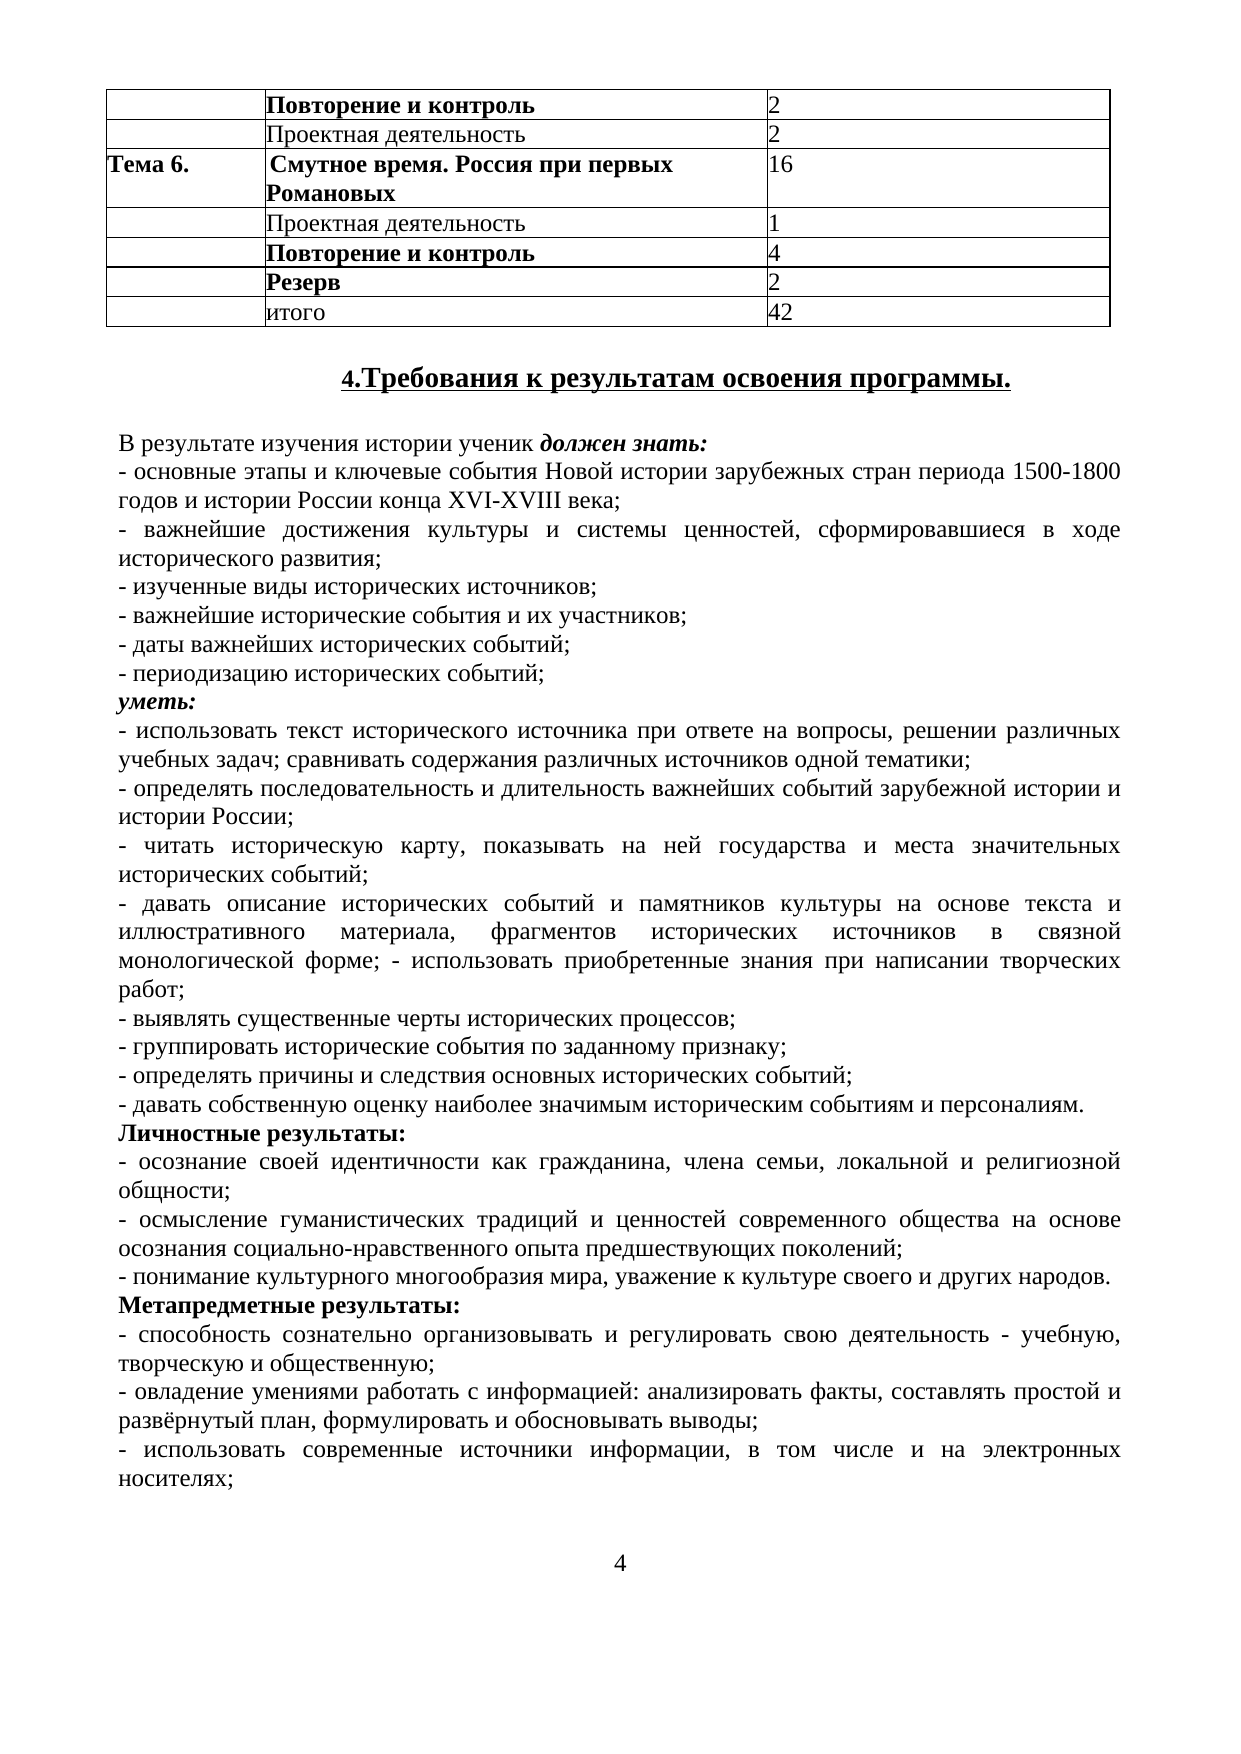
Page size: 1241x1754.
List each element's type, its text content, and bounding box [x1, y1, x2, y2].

table_cell Повторение и контроль [266, 238, 767, 266]
table_cell [107, 268, 265, 296]
text - овладение умениями работать с информацией: анализировать факты, составлять простой и развёрнутый план, формулировать и обосновывать выводы; [118, 1376, 1122, 1434]
table_cell 1 [768, 208, 1109, 237]
text - читать историческую карту, показывать на ней государства и места значительных исторических событий; [118, 830, 1122, 888]
text - основные этапы и ключевые события Новой истории зарубежных стран периода 1500-1800 годов и истории России конца XVI-XVIII века; [118, 456, 1122, 514]
text - выявлять существенные черты исторических процессов; [118, 1003, 1122, 1031]
table_cell Тема 6. [107, 149, 265, 207]
text уметь: [118, 686, 1122, 715]
text - понимание культурного многообразия мира, уважение к культуре своего и других народов. [118, 1261, 1122, 1290]
table_cell Проектная деятельность [266, 208, 767, 237]
text - использовать современные источники информации, в том числе и на электронных носителях; [118, 1434, 1122, 1491]
text - важнейшие достижения культуры и системы ценностей, сформировавшиеся в ходе исторического развития; [118, 514, 1122, 571]
table_cell итого [266, 297, 767, 326]
text Метапредметные результаты: [118, 1290, 1122, 1319]
table_cell Резерв [266, 268, 767, 296]
table_cell 2 [768, 268, 1109, 296]
table_cell 16 [768, 149, 1109, 207]
text - изученные виды исторических источников; [118, 571, 1122, 600]
table_cell 2 [768, 90, 1109, 118]
table_cell Проектная деятельность [266, 120, 767, 148]
text - способность сознательно организовывать и регулировать свою деятельность - учебную, творческую и общественную; [118, 1319, 1122, 1376]
table_cell 42 [768, 297, 1109, 326]
text - использовать текст исторического источника при ответе на вопросы, решении различных учебных задач; сравнивать содержания различных источников одной тематики; [118, 715, 1122, 773]
table_cell Повторение и контроль [266, 90, 767, 118]
text - важнейшие исторические события и их участников; [118, 600, 1122, 629]
text - давать собственную оценку наиболее значимым историческим событиям и персоналиям. [118, 1089, 1122, 1118]
text Личностные результаты: [118, 1118, 1122, 1146]
table_cell 4 [768, 238, 1109, 266]
table_cell [107, 90, 265, 118]
text - определять причины и следствия основных исторических событий; [118, 1060, 1122, 1089]
text - осознание своей идентичности как гражданина, члена семьи, локальной и религиозной общности; [118, 1146, 1122, 1204]
table_cell [107, 238, 265, 266]
text - определять последовательность и длительность важнейших событий зарубежной истории и истории России; [118, 773, 1122, 830]
table_cell [107, 120, 265, 148]
table_cell Смутное время. Россия при первых Романовых [266, 149, 767, 207]
text - даты важнейших исторических событий; [118, 629, 1122, 658]
table_cell [107, 208, 265, 237]
text - давать описание исторических событий и памятников культуры на основе текста и иллюстративного материала, фрагментов исторических источников в связной монологической форме; - использовать приобретенные знания при написании творческих работ; [118, 888, 1122, 1003]
text - группировать исторические события по заданному признаку; [118, 1031, 1122, 1060]
table_cell 2 [768, 120, 1109, 148]
text - периодизацию исторических событий; [118, 658, 1122, 686]
text В результате изучения истории ученик должен знать: [118, 428, 1122, 456]
text 4.Требования к результатам освоения программы. [231, 361, 1122, 394]
table_cell [107, 297, 265, 326]
text - осмысление гуманистических традиций и ценностей современного общества на основе осознания социально-нравственного опыта предшествующих поколений; [118, 1204, 1122, 1261]
